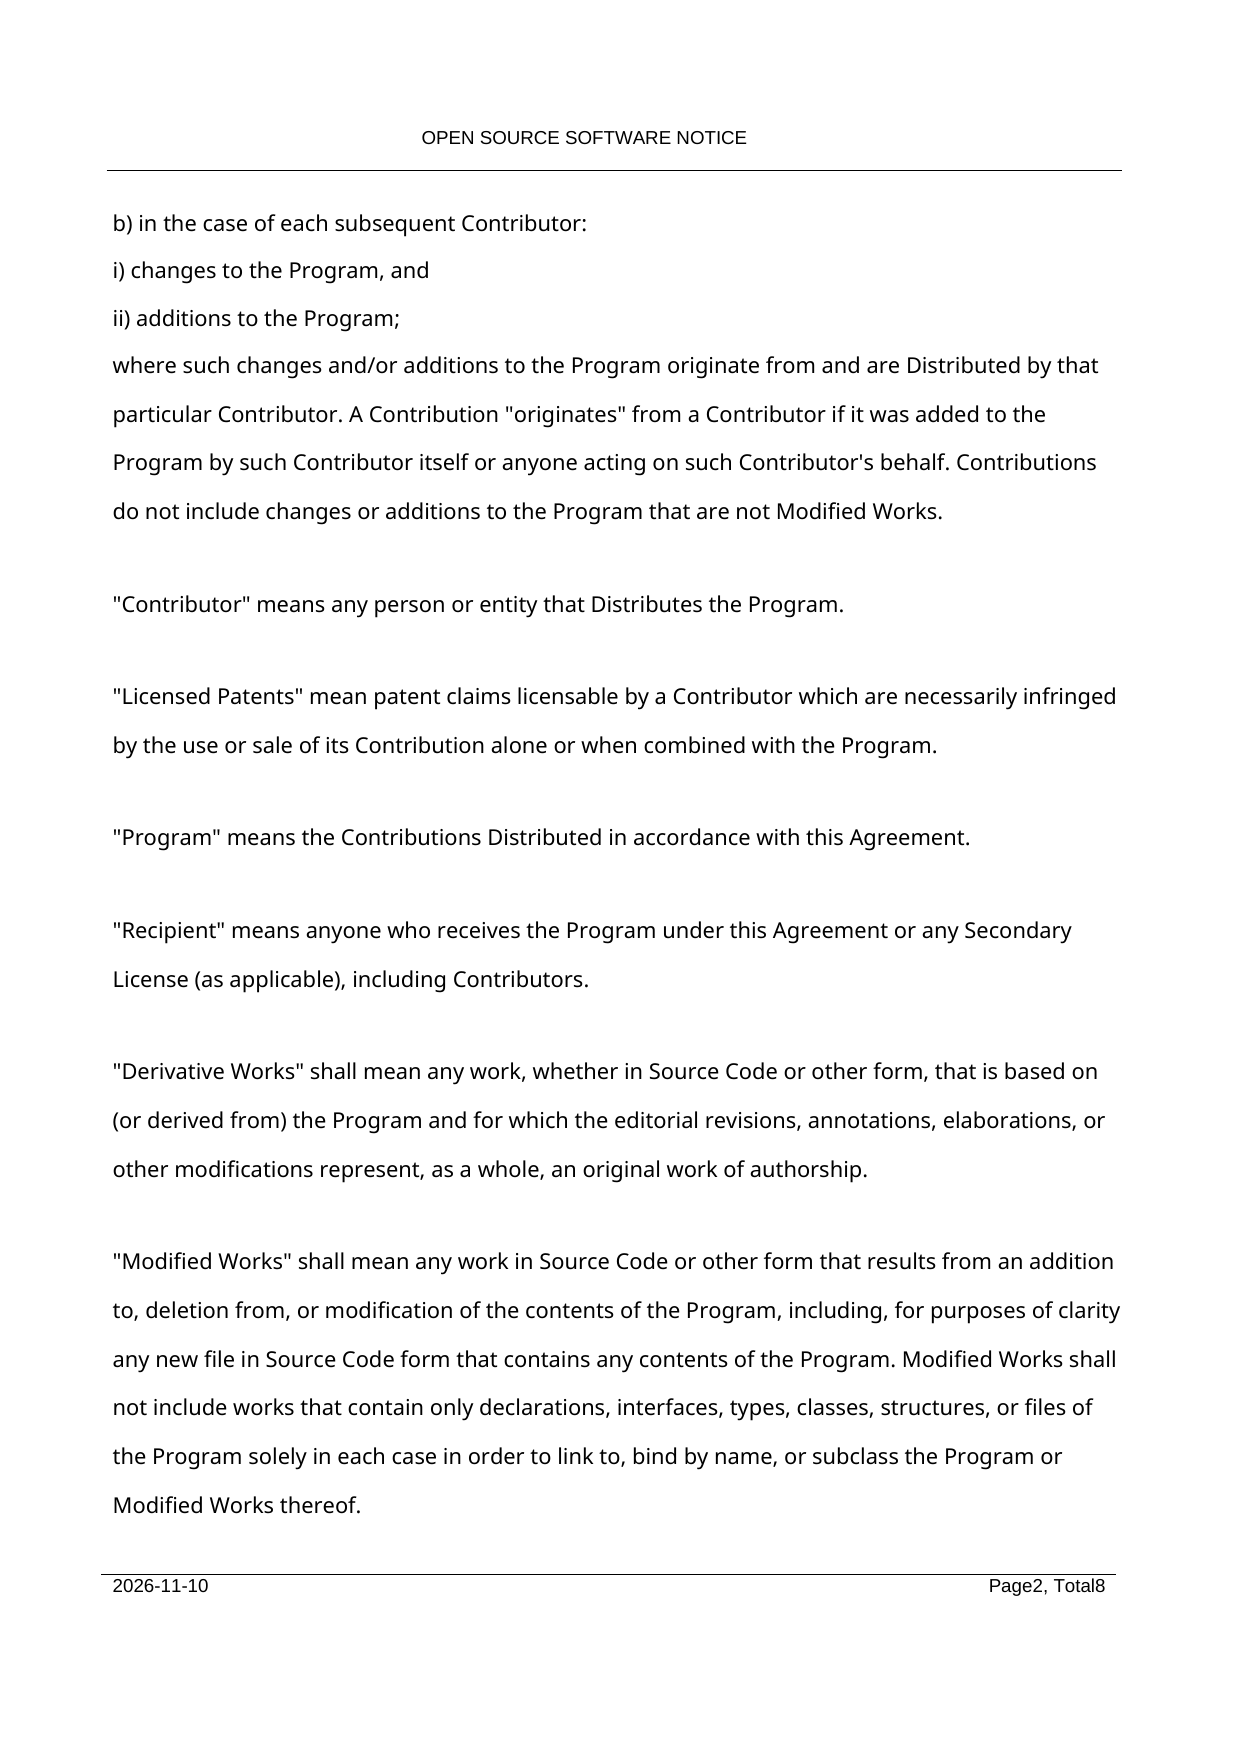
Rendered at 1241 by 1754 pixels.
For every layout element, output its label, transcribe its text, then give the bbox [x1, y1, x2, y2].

text "Derivative Works" shall mean any work, whether in Source Code or other form, that is based on (or derived from) the Program and for which the editorial revisions, annotations, elaborations, or other modifications represent, as a whole, an original work of authorship. [112, 1055, 1128, 1185]
text ii) additions to the Program; [112, 301, 1128, 334]
text i) changes to the Program, and [112, 254, 1128, 286]
text b) in the case of each subsequent Contributor: [112, 206, 1128, 239]
text "Contributor" means any person or entity that Distributes the Program. [112, 587, 1128, 620]
text "Licensed Patents" mean patent claims licensable by a Contributor which are necessarily infringed by the use or sale of its Contribution alone or when combined with the Program. [112, 680, 1128, 761]
text "Program" means the Contributions Distributed in accordance with this Agreement. [112, 821, 1128, 853]
text where such changes and/or additions to the Program originate from and are Distributed by that particular Contributor. A Contribution "originates" from a Contributor if it was added to the Program by such Contributor itself or anyone acting on such Contributor's behalf. Contributions do not include changes or additions to the Program that are not Modified Works. [112, 348, 1128, 527]
text "Recipient" means anyone who receives the Program under this Agreement or any Secondary License (as applicable), including Contributors. [112, 913, 1128, 995]
text "Modified Works" shall mean any work in Source Code or other form that results from an addition to, deletion from, or modification of the contents of the Program, including, for purposes of clarity any new file in Source Code form that contains any contents of the Program. Modified Works shall not include works that contain only declarations, interfaces, types, classes, structures, or files of the Program solely in each case in order to link to, bind by name, or subclass the Program or Modified Works thereof. [112, 1245, 1128, 1521]
